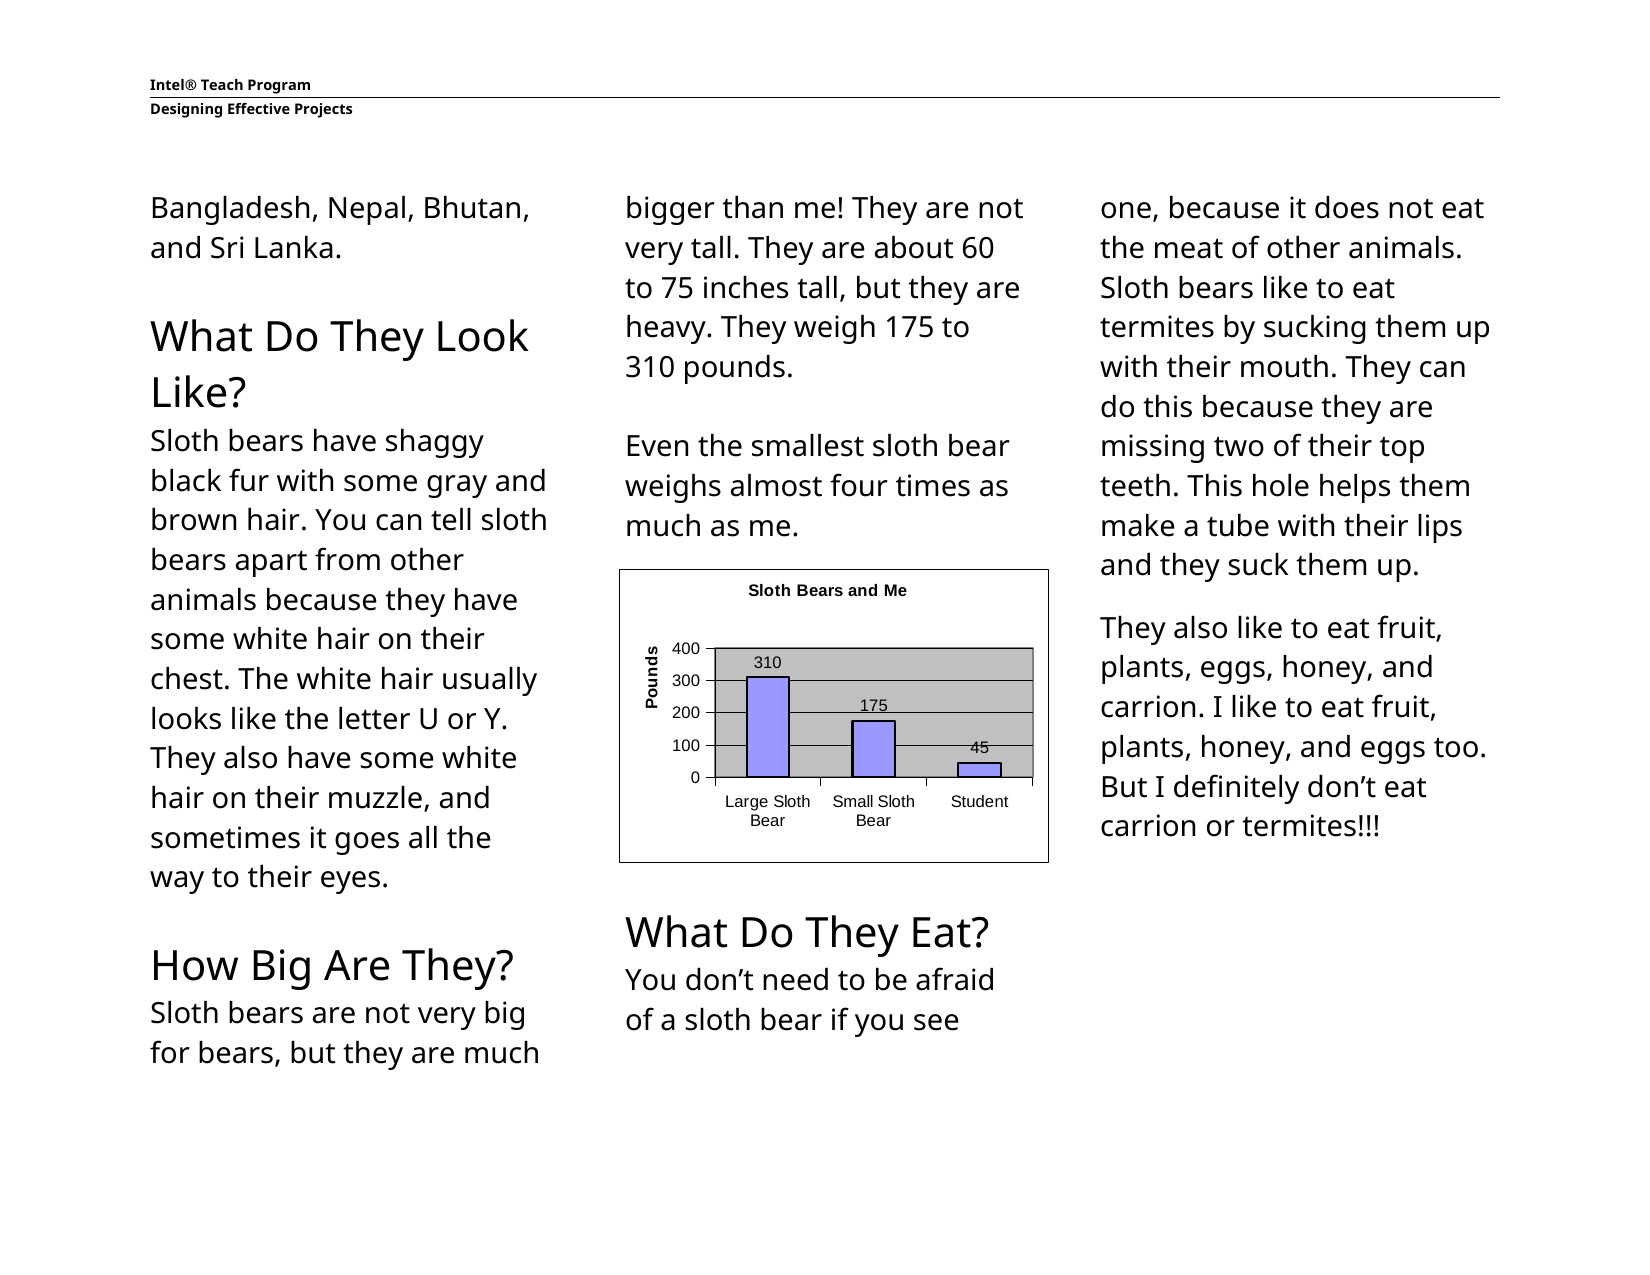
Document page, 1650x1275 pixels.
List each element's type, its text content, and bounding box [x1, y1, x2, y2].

text Sloth bears have shaggy black fur with some gray and brown hair. You can tell sloth bears apart from other animals because they have some white hair on their chest. The white hair usually looks like the letter U or Y. They also have some white hair on their muzzle, and sometimes it goes all the way to their eyes. [150, 420, 550, 896]
text What Do They Look Like? [150, 307, 550, 420]
text They also like to eat fruit, plants, eggs, honey, and carrion. I like to eat fruit, plants, honey, and eggs too. [1100, 607, 1500, 766]
text What Do They Eat? [625, 903, 1025, 959]
text But I definitely don’t eat carrion or termites!!! [1100, 766, 1500, 845]
text Sloth bears are not very big for bears, but they are much bigger than me! They are not very tall. They are about 60 to 75 inches tall, but they are heavy. They weigh 175 to 310 pounds. [625, 187, 1025, 386]
text You don’t need to be afraid of a sloth bear if you see one, because it does not eat the meat of other animals. [1100, 187, 1500, 267]
text You don’t need to be afraid of a sloth bear if you see one, because it does not eat the meat of other animals. [625, 959, 1025, 1039]
text Even the smallest sloth bear weighs almost four times as much as me. [625, 426, 1025, 545]
text Sloth bears like to eat termites by sucking them up with their mouth. They can do this because they are missing two of their top teeth. This hole helps them make a tube with their lips and they suck them up. [1100, 267, 1500, 584]
text Sloth bears are not very big for bears, but they are much bigger than me! They are not very tall. They are about 60 to 75 inches tall, but they are heavy. They weigh 175 to 310 pounds. [150, 993, 550, 1072]
text Sloth bears live in the grasslands and forests of . They live in , , , , and . [150, 187, 550, 267]
text How Big Are They? [150, 936, 550, 993]
